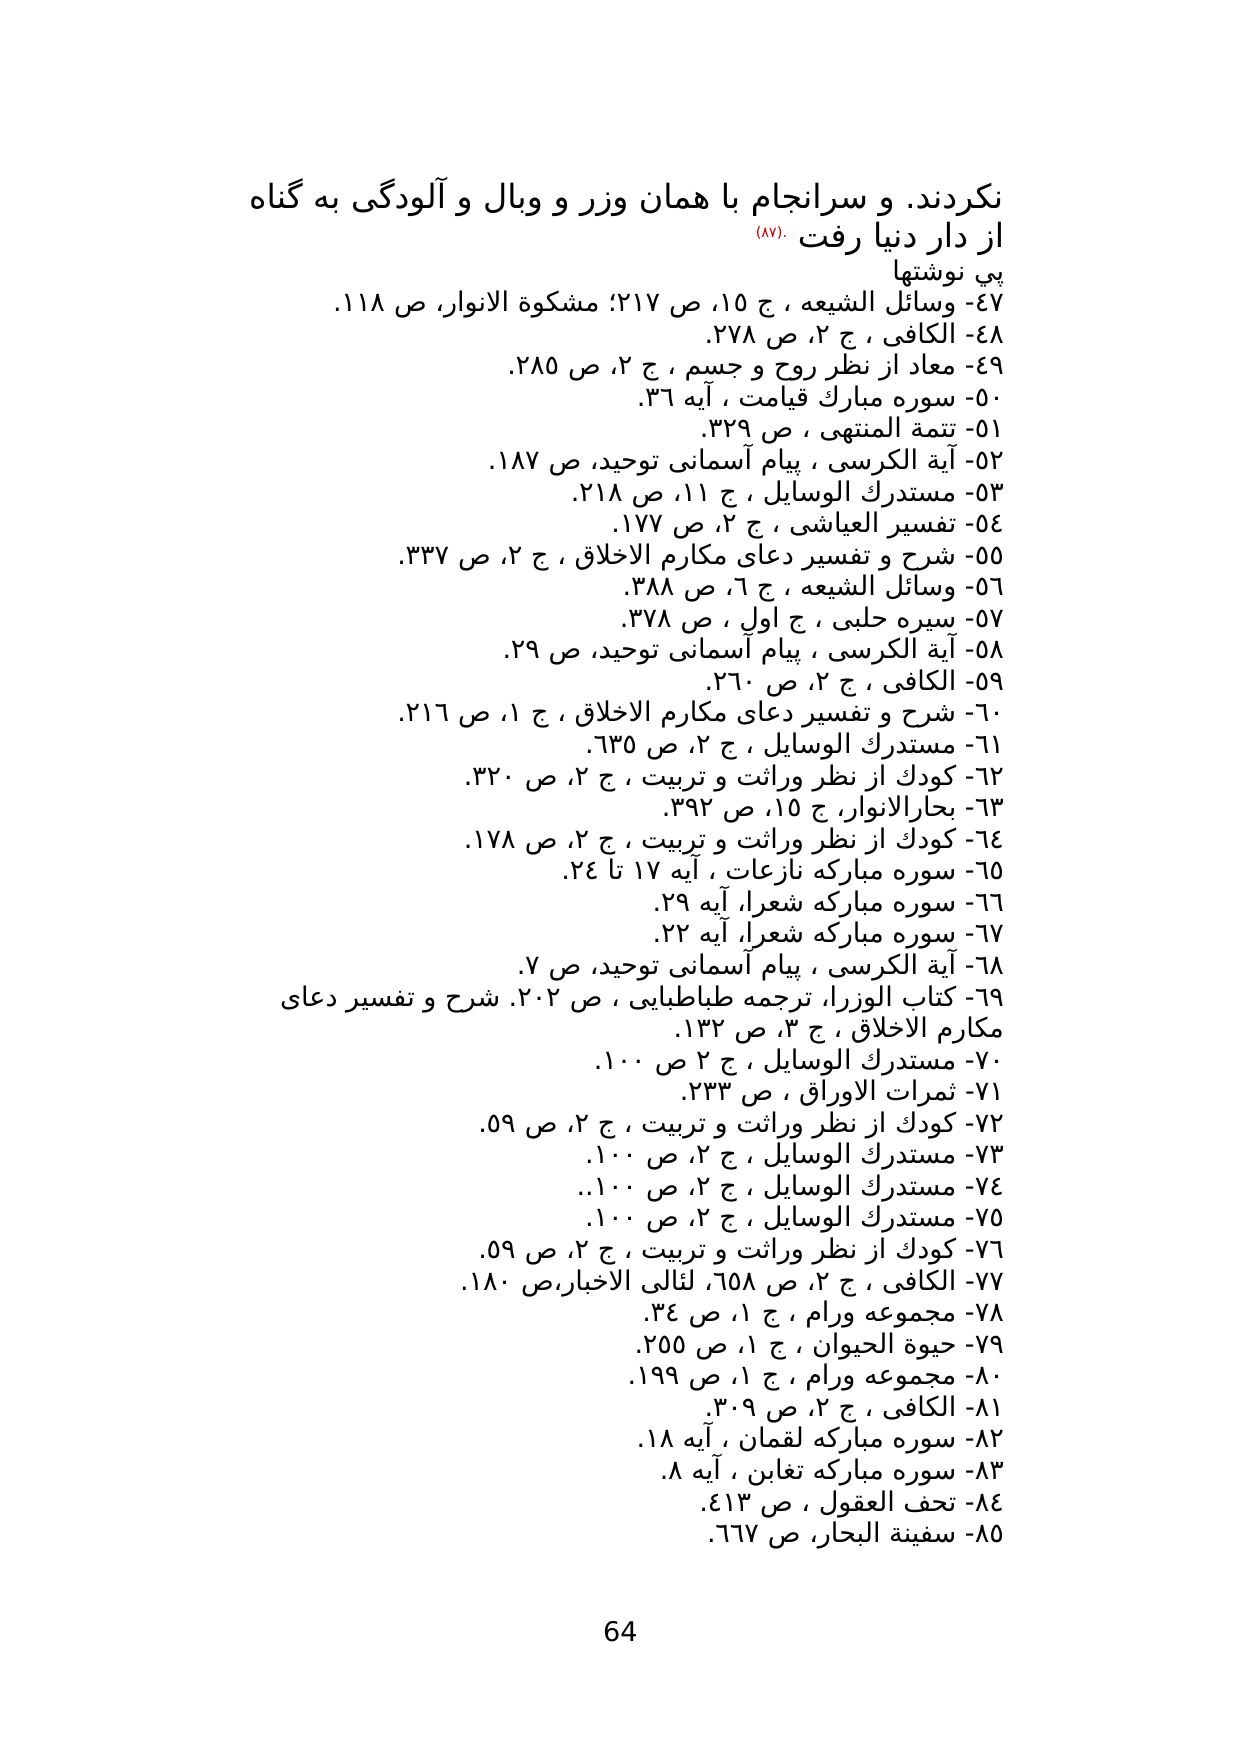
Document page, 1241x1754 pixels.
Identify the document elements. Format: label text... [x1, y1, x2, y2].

text ٨١- الكافى ، ج ٢، ص ٣٠٩. [236, 1391, 1004, 1423]
text ٥٨- آية الكرسى ، پيام آسمانى توحيد، ص ٢٩. [236, 634, 1004, 665]
text ٥٢- آية الكرسى ، پيام آسمانى توحيد، ص ١٨٧. [236, 444, 1004, 476]
text ٥٧- سيره حلبى ، ج اول ، ص ٣٧٨. [236, 602, 1004, 634]
text ٦٦- سوره مباركه شعرا، آيه ٢٩. [236, 886, 1004, 918]
text پي نوشتها [236, 255, 1004, 286]
text ٧٠- مستدرك الوسايل ، ج ٢ ص ١٠٠. [236, 1044, 1004, 1076]
text ٦٥- سوره مباركه نازعات ، آيه ١٧ تا ٢٤. [236, 854, 1004, 886]
text ٧٢- كودك از نظر وراثت و تربيت ، ج ٢، ص ٥٩. [236, 1107, 1004, 1139]
text ٥٤- تفسير العياشى ، ج ٢، ص ١٧٧. [236, 507, 1004, 539]
text ٦٣- بحارالانوار، ج ١٥، ص ٣٩٢. [236, 791, 1004, 823]
text ٧٤- مستدرك الوسايل ، ج ٢، ص ١٠٠.. [236, 1170, 1004, 1202]
text ٧٦- كودك از نظر وراثت و تربيت ، ج ٢، ص ٥٩. [236, 1233, 1004, 1265]
text ٦٧- سوره مباركه شعرا، آيه ٢٢. [236, 918, 1004, 949]
text ٦٤- كودك از نظر وراثت و تربيت ، ج ٢، ص ١٧٨. [236, 823, 1004, 854]
text ٧٨- مجموعه ورام ، ج ١، ص ٣٤. [236, 1296, 1004, 1328]
text ٨٣- سوره مباركه تغابن ، آيه ٨. [236, 1454, 1004, 1486]
text ٥٥- شرح و تفسير دعاى مكارم الاخلاق ، ج ٢، ص ٣٣٧. [236, 539, 1004, 571]
text ٨٥- سفينة البحار، ص ٦٦٧. [236, 1517, 1004, 1549]
text ٥١- تتمة المنتهى ، ص ٣٢٩. [236, 413, 1004, 444]
text ٦٩- كتاب الوزرا، ترجمه طباطبايى ، ص ٢٠٢. شرح و تفسير دعاى مكارم الاخلاق ، ج ٣، ص ١٣٢. [236, 981, 1004, 1044]
text ٥٦- وسائل الشيعه ، ج ٦، ص ٣٨٨. [236, 571, 1004, 602]
text ٤٧- وسائل الشيعه ، ج ١٥، ص ٢١٧؛ مشكوة الانوار، ص ١١٨. [236, 286, 1004, 318]
text ٦٠- شرح و تفسير دعاى مكارم الاخلاق ، ج ١، ص ٢١٦. [236, 697, 1004, 728]
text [236, 177, 1004, 255]
text ٦٨- آية الكرسى ، پيام آسمانى توحيد، ص ٧. [236, 949, 1004, 981]
text ٦١- مستدرك الوسايل ، ج ٢، ص ٦٣٥. [236, 728, 1004, 760]
text ٥٣- مستدرك الوسايل ، ج ١١، ص ٢١٨. [236, 476, 1004, 507]
text ٦٢- كودك از نظر وراثت و تربيت ، ج ٢، ص ٣٢٠. [236, 760, 1004, 791]
text ٤٨- الكافى ، ج ٢، ص ٢٧٨. [236, 318, 1004, 349]
text ٨٤- تحف العقول ، ص ٤١٣. [236, 1486, 1004, 1517]
text ٨٢- سوره مباركه لقمان ، آيه ١٨. [236, 1423, 1004, 1454]
text ٤٩- معاد از نظر روح و جسم ، ج ٢، ص ٢٨٥. [236, 349, 1004, 381]
text ٨٠- مجموعه ورام ، ج ١، ص ١٩٩. [236, 1359, 1004, 1391]
text ٥٠- سوره مبارك قيامت ، آيه ٣٦. [236, 381, 1004, 413]
text ٥٩- الكافى ، ج ٢، ص ٢٦٠. [236, 665, 1004, 697]
text ٧١- ثمرات الاوراق ، ص ٢٣٣. [236, 1076, 1004, 1107]
text ٧٣- مستدرك الوسايل ، ج ٢، ص ١٠٠. [236, 1139, 1004, 1170]
text ٧٥- مستدرك الوسايل ، ج ٢، ص ١٠٠. [236, 1202, 1004, 1233]
text ٧٧- الكافى ، ج ٢، ص ٦٥٨، لئالى الاخبار،ص ١٨٠. [236, 1265, 1004, 1296]
text ٧٩- حيوة الحيوان ، ج ١، ص ٢٥٥. [236, 1328, 1004, 1359]
